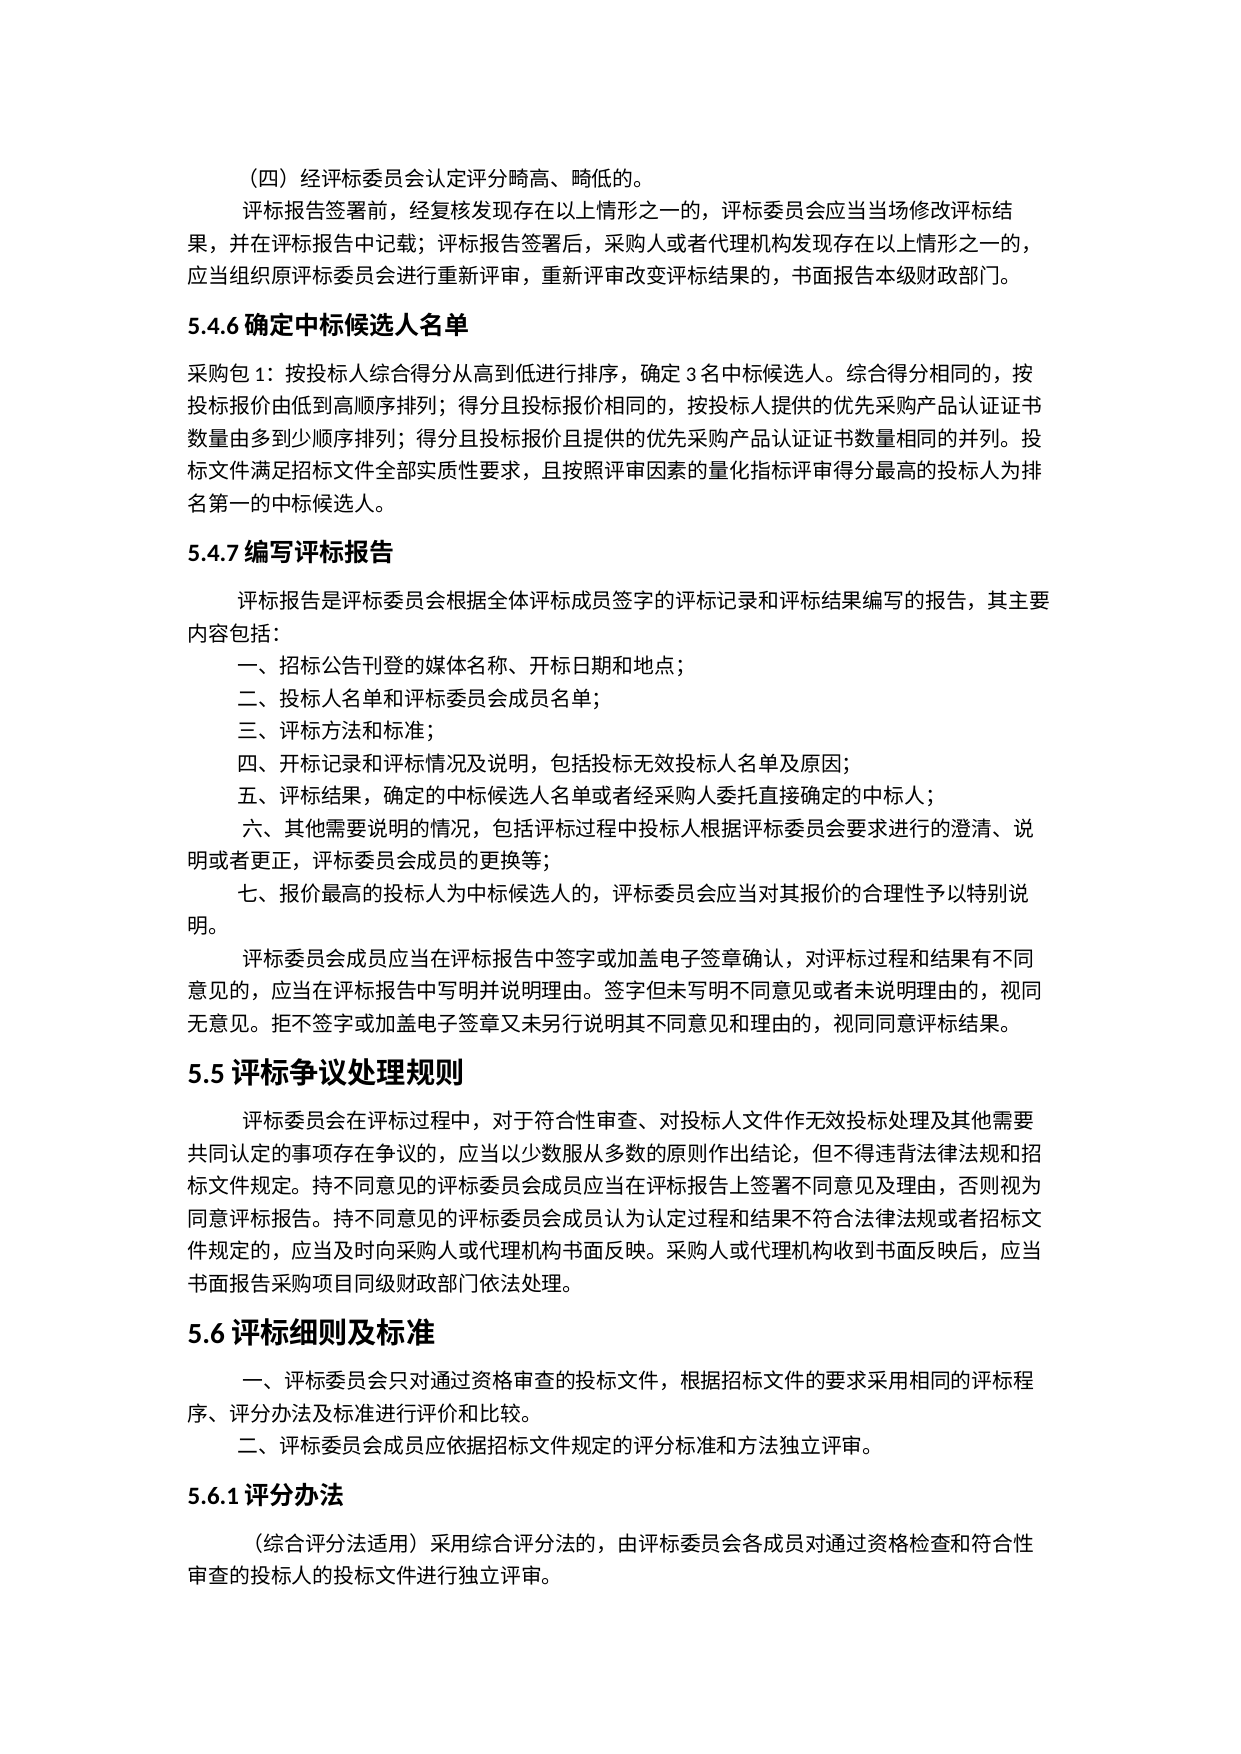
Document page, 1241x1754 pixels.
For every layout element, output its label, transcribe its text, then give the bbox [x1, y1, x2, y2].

text 五、评标结果，确定的中标候选人名单或者经采购人委托直接确定的中标人； [187, 779, 1053, 812]
text 评标委员会在评标过程中，对于符合性审查、对投标人文件作无效投标处理及其他需要共同认定的事项存在争议的，应当以少数服从多数的原则作出结论，但不得违背法律法规和招标文件规定。持不同意见的评标委员会成员应当在评标报告上签署不同意见及理由，否则视为同意评标报告。持不同意见的评标委员会成员认为认定过程和结果不符合法律法规或者招标文件规定的，应当及时向采购人或代理机构书面反映。采购人或代理机构收到书面反映后，应当书面报告采购项目同级财政部门依法处理。 [187, 1104, 1053, 1299]
text 一、招标公告刊登的媒体名称、开标日期和地点； [187, 649, 1053, 682]
text 六、其他需要说明的情况，包括评标过程中投标人根据评标委员会要求进行的澄清、说明或者更正，评标委员会成员的更换等； [187, 812, 1053, 877]
text 七、报价最高的投标人为中标候选人的，评标委员会应当对其报价的合理性予以特别说明。 [187, 877, 1053, 942]
text 三、评标方法和标准； [187, 714, 1053, 747]
text 5.5评标争议处理规则 [187, 1039, 1053, 1104]
text 二、投标人名单和评标委员会成员名单； [187, 682, 1053, 714]
text 5.6.1评分办法 [187, 1462, 1053, 1527]
text 采购包1：按投标人综合得分从高到低进行排序，确定3名中标候选人。综合得分相同的，按投标报价由低到高顺序排列；得分且投标报价相同的，按投标人提供的优先采购产品认证证书数量由多到少顺序排列；得分且投标报价且提供的优先采购产品认证证书数量相同的并列。投标文件满足招标文件全部实质性要求，且按照评审因素的量化指标评审得分最高的投标人为排名第一的中标候选人。 [187, 357, 1053, 519]
text 5.6评标细则及标准 [187, 1299, 1053, 1364]
text 评标报告是评标委员会根据全体评标成员签字的评标记录和评标结果编写的报告，其主要内容包括： [187, 584, 1053, 649]
text 评标委员会成员应当在评标报告中签字或加盖电子签章确认，对评标过程和结果有不同意见的，应当在评标报告中写明并说明理由。签字但未写明不同意见或者未说明理由的，视同无意见。拒不签字或加盖电子签章又未另行说明其不同意见和理由的，视同同意评标结果。 [187, 942, 1053, 1039]
text （四）经评标委员会认定评分畸高、畸低的。 [187, 162, 1053, 194]
text 四、开标记录和评标情况及说明，包括投标无效投标人名单及原因； [187, 747, 1053, 779]
text 一、评标委员会只对通过资格审查的投标文件，根据招标文件的要求采用相同的评标程序、评分办法及标准进行评价和比较。 [187, 1364, 1053, 1429]
text 5.4.6确定中标候选人名单 [187, 292, 1053, 357]
text 二、评标委员会成员应依据招标文件规定的评分标准和方法独立评审。 [187, 1429, 1053, 1462]
text 评标报告签署前，经复核发现存在以上情形之一的，评标委员会应当当场修改评标结果，并在评标报告中记载；评标报告签署后，采购人或者代理机构发现存在以上情形之一的，应当组织原评标委员会进行重新评审，重新评审改变评标结果的，书面报告本级财政部门。 [187, 194, 1053, 292]
text （综合评分法适用）采用综合评分法的，由评标委员会各成员对通过资格检查和符合性审查的投标人的投标文件进行独立评审。 [187, 1527, 1053, 1592]
text 5.4.7编写评标报告 [187, 519, 1053, 584]
